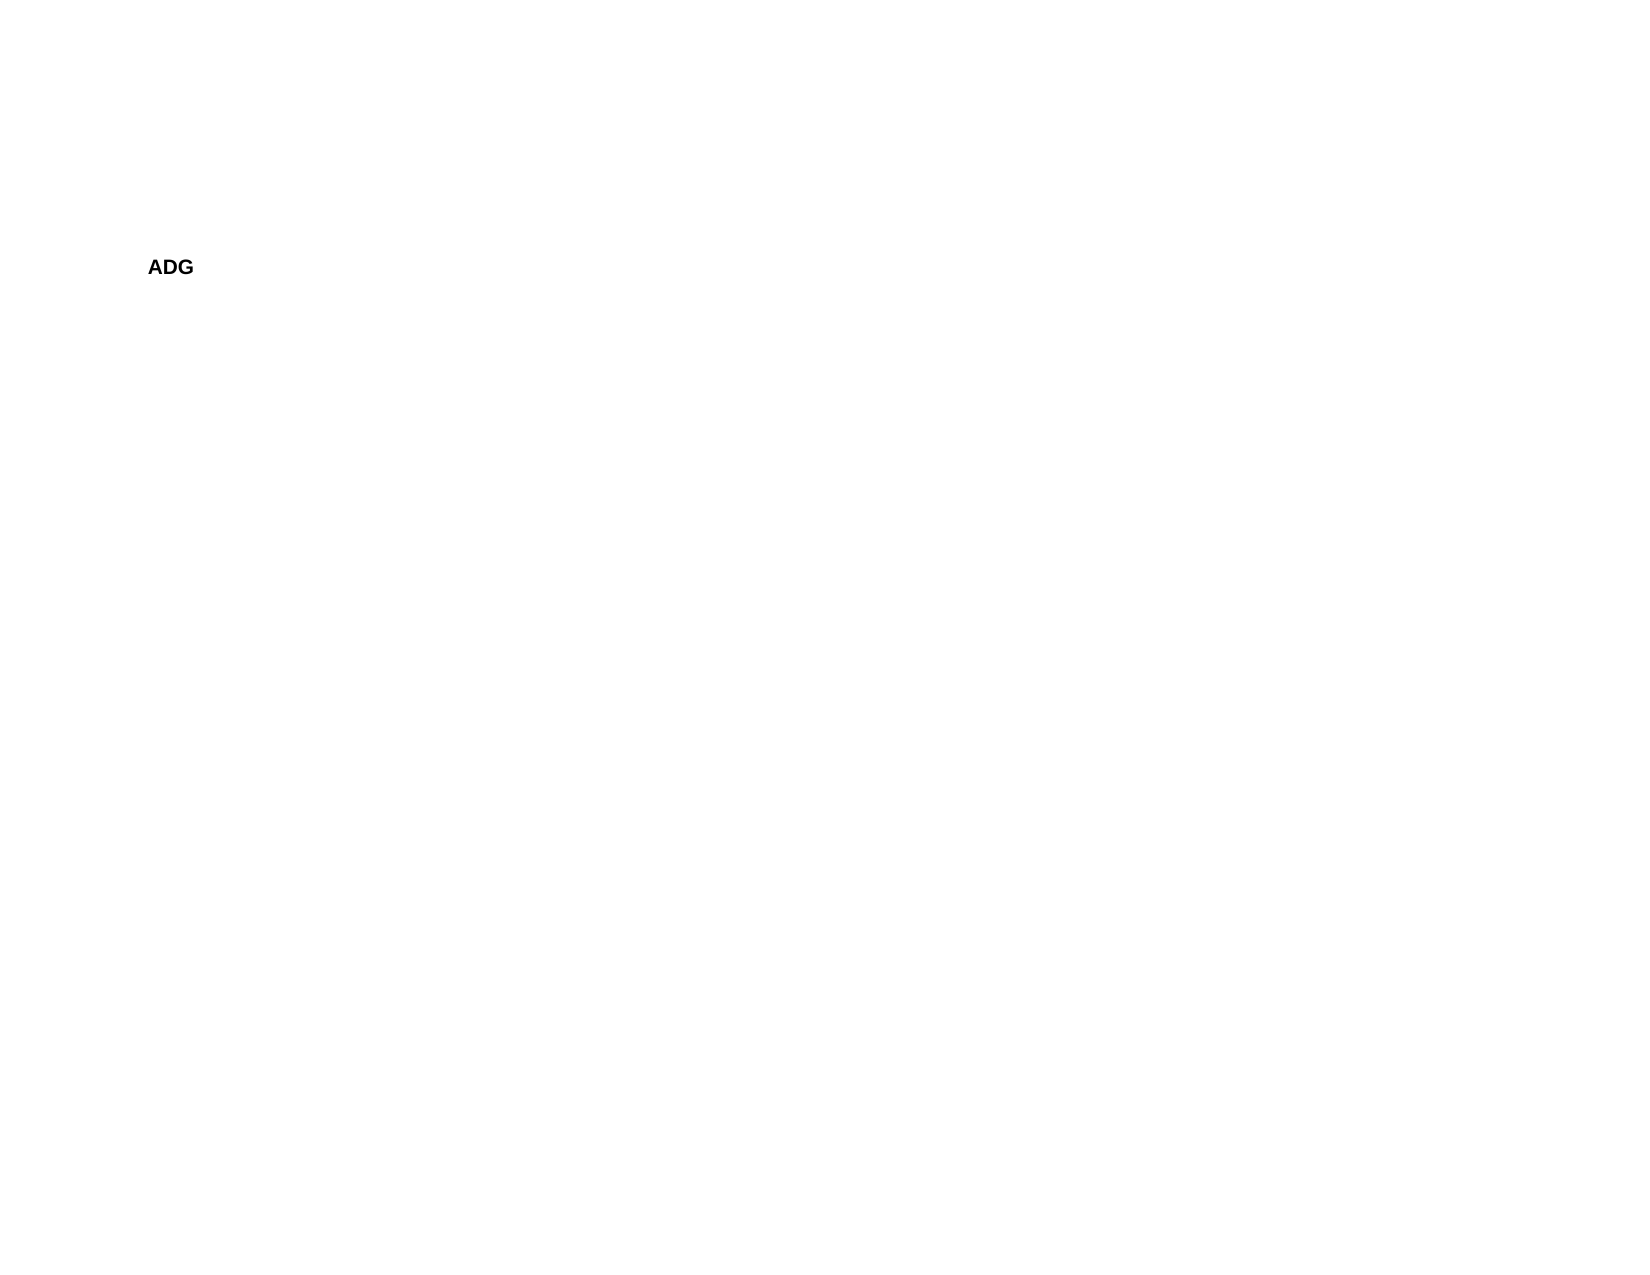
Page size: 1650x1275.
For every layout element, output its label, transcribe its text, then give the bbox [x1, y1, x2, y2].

text ADG [148, 255, 1502, 279]
